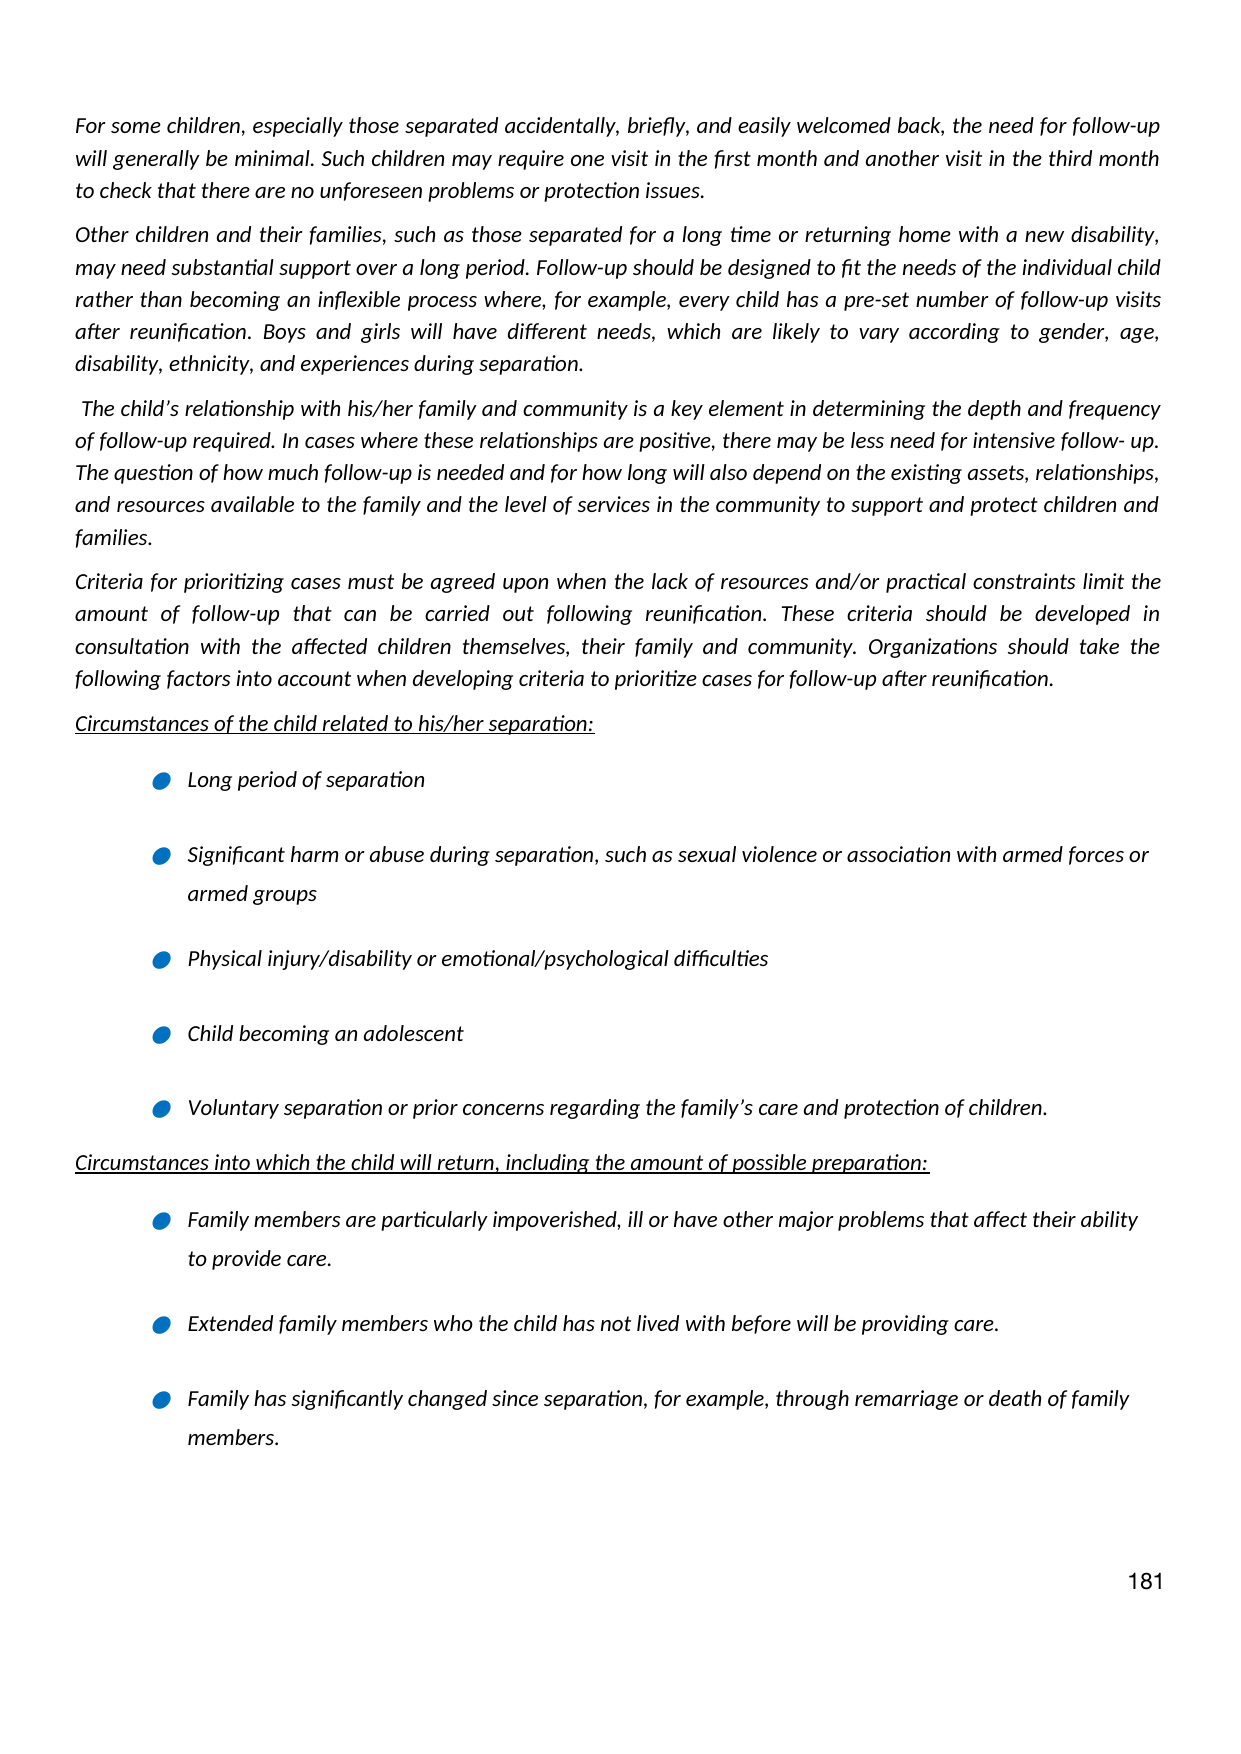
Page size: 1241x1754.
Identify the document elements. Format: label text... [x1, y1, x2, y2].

list Long period of separation [150, 753, 1165, 800]
list Physical injury/disability or emotional/psychological difficulties [150, 932, 1165, 979]
list Family members are particularly impoverished, ill or have other major problems that affect their ability to provide care. [150, 1193, 1165, 1272]
text Criteria for prioritizing cases must be agreed upon when the lack of resources and/or practical constraints limit the amount of follow-up that can be carried out following reunification. These criteria should be developed in consultation with the affected children themselves, their family and community. Organizations should take the following factors into account when developing criteria to prioritize cases for follow-up after reunification. [75, 567, 1165, 692]
text The child’s relationship with his/her family and community is a key element in determining the depth and frequency of follow-up required. In cases where these relationships are positive, there may be less need for intensive follow- up. The question of how much follow-up is needed and for how long will also depend on the existing assets, relationships, and resources available to the family and the level of services in the community to support and protect children and families. [75, 394, 1165, 551]
list Extended family members who the child has not lived with before will be providing care. [150, 1297, 1165, 1344]
list Family has significantly changed since separation, for example, through remarriage or death of family members. [150, 1372, 1165, 1451]
list Significant harm or abuse during separation, such as sexual violence or association with armed forces or armed groups [150, 828, 1165, 907]
text Other children and their families, such as those separated for a long time or returning home with a new disability, may need substantial support over a long period. Follow-up should be designed to fit the needs of the individual child rather than becoming an inflexible process where, for example, every child has a pre-set number of follow-up visits after reunification. Boys and girls will have different needs, which are likely to vary according to gender, age, disability, ethnicity, and experiences during separation. [75, 221, 1165, 377]
list Voluntary separation or prior concerns regarding the family’s care and protection of children. [150, 1082, 1165, 1129]
text Circumstances of the child related to his/her separation: [75, 709, 1165, 737]
list Child becoming an adolescent [150, 1007, 1165, 1054]
text Circumstances into which the child will return, including the amount of possible preparation: [75, 1148, 1165, 1176]
text For some children, especially those separated accidentally, briefly, and easily welcomed back, the need for follow-up will generally be minimal. Such children may require one visit in the first month and another visit in the third month to check that there are no unforeseen problems or protection issues. [75, 111, 1165, 204]
